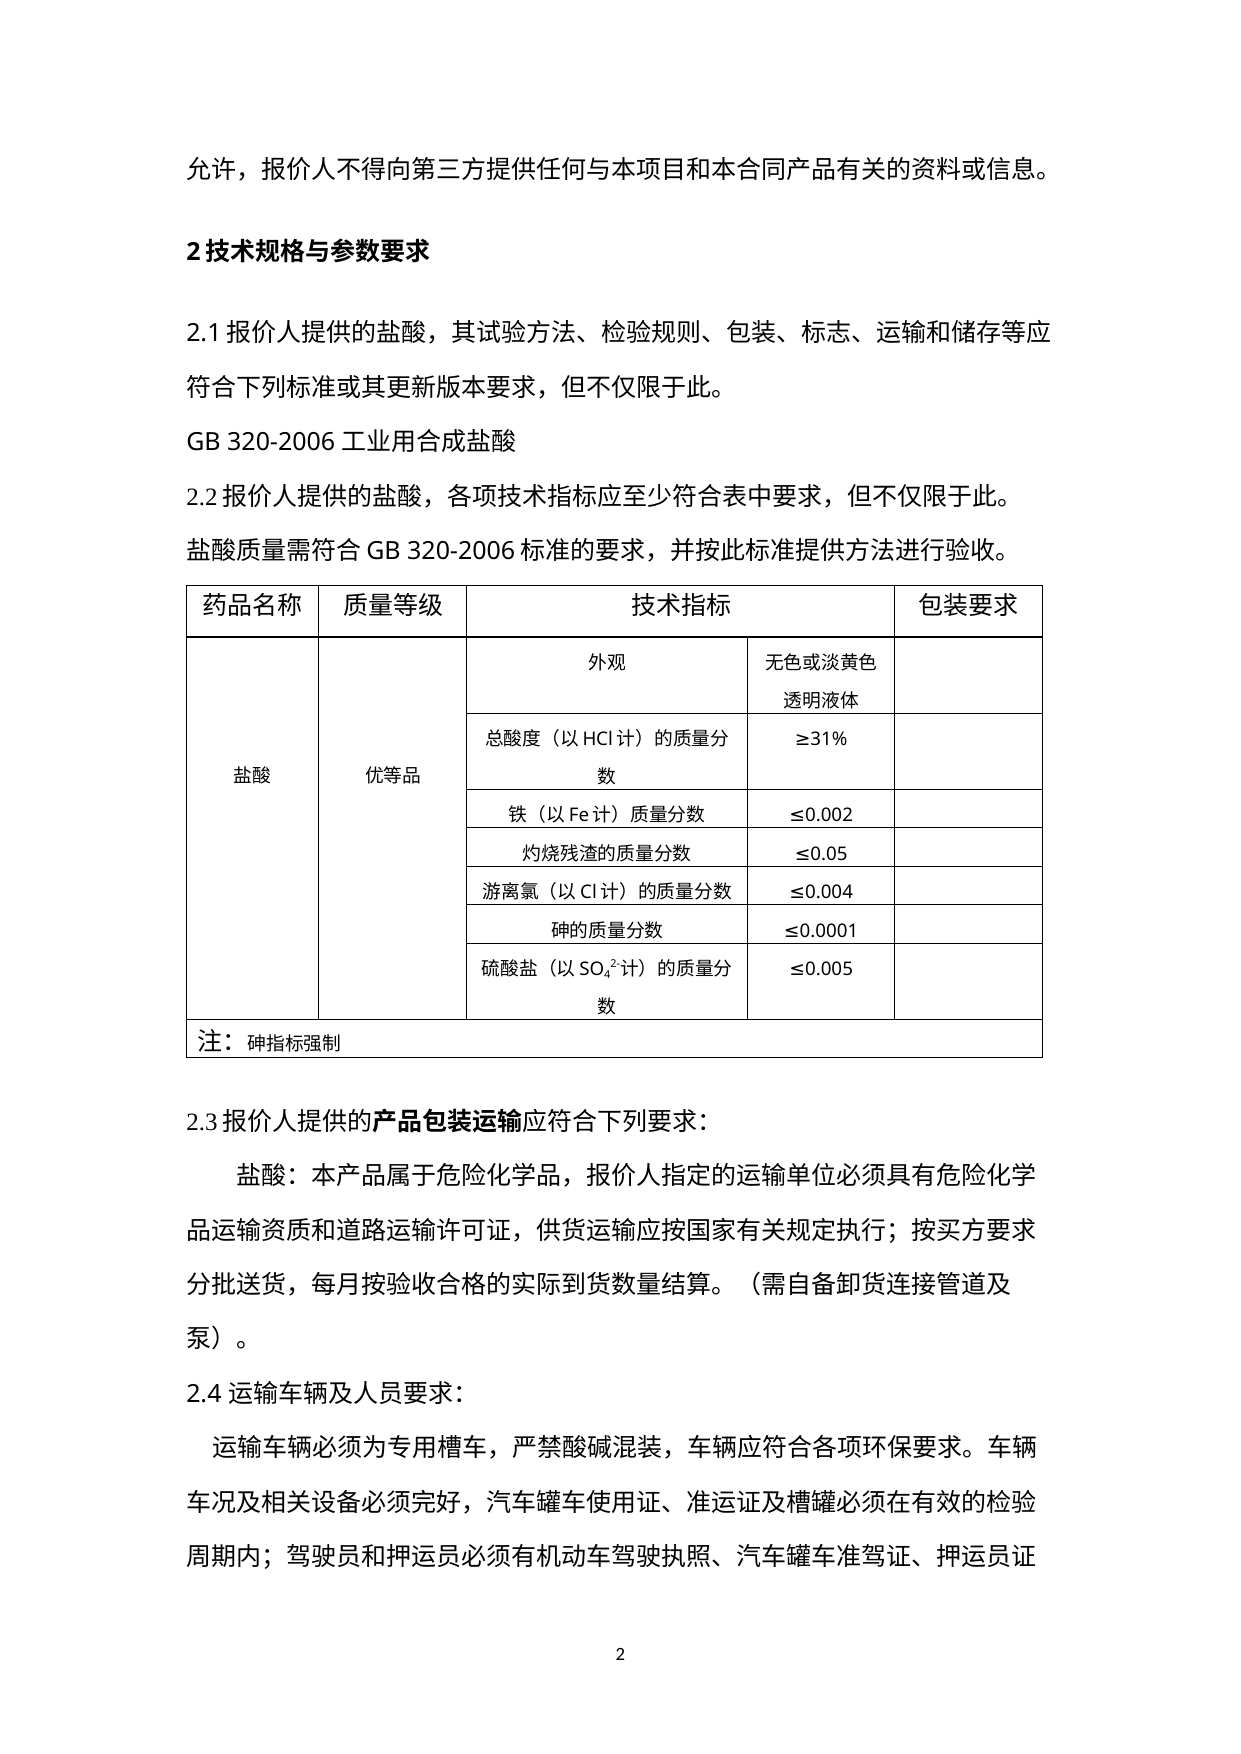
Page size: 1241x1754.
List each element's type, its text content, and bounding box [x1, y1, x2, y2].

text 2.4 运输车辆及人员要求： [186, 1373, 1054, 1409]
text 2.1报价人提供的盐酸，其试验方法、检验规则、包装、标志、运输和储存等应符合下列标准或其更新版本要求，但不仅限于此。 [186, 313, 1054, 403]
table_cell ≤0.002 [748, 790, 894, 827]
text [186, 1428, 1054, 1573]
table_cell ≤0.004 [748, 867, 894, 904]
table_cell [895, 828, 1042, 866]
text GB 320-2006 工业用合成盐酸 [186, 422, 1054, 458]
table_cell [895, 867, 1042, 904]
table_cell 硫酸盐（以SO42-计）的质量分数 [467, 944, 747, 1019]
table_cell [895, 638, 1042, 712]
subtitle 2技术规格与参数要求 [186, 231, 1054, 268]
table_cell 总酸度（以HCl计）的质量分数 [467, 714, 747, 788]
table_header 技术指标 [467, 586, 894, 636]
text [186, 150, 1054, 186]
table_cell ≥31% [748, 714, 894, 788]
table_cell 铁（以Fe计）质量分数 [467, 790, 747, 827]
table_cell [895, 905, 1042, 943]
table_header 包装要求 [895, 586, 1042, 636]
table_cell 盐酸 [187, 638, 318, 1019]
table_cell ≤0.05 [748, 828, 894, 866]
text 盐酸：本产品属于危险化学品，报价人指定的运输单位必须具有危险化学品运输资质和道路运输许可证，供货运输应按国家有关规定执行；按买方要求分批送货，每月按验收合格的实际到货数量结算。（需自备卸货连接管道及泵）。 [186, 1156, 1054, 1355]
table_cell [895, 944, 1042, 1019]
table_cell 注：砷指标强制 [187, 1020, 1042, 1057]
table_cell 无色或淡黄色透明液体 [748, 638, 894, 712]
table_cell ≤0.0001 [748, 905, 894, 943]
table_header 药品名称 [187, 586, 318, 636]
text 2.2报价人提供的盐酸，各项技术指标应至少符合表中要求，但不仅限于此。 [186, 476, 1054, 512]
table_cell [895, 714, 1042, 788]
table_header 质量等级 [319, 586, 466, 636]
table_cell 优等品 [319, 638, 466, 1019]
table_cell ≤0.005 [748, 944, 894, 1019]
table_cell 游离氯（以Cl计）的质量分数 [467, 867, 747, 904]
text 盐酸质量需符合GB 320-2006标准的要求，并按此标准提供方法进行验收。 [186, 530, 1054, 567]
table_cell 砷的质量分数 [467, 905, 747, 943]
table_cell 灼烧残渣的质量分数 [467, 828, 747, 866]
table_cell [895, 790, 1042, 827]
table_cell 外观 [467, 638, 747, 712]
text 2.3报价人提供的产品包装运输应符合下列要求： [186, 1101, 1054, 1138]
